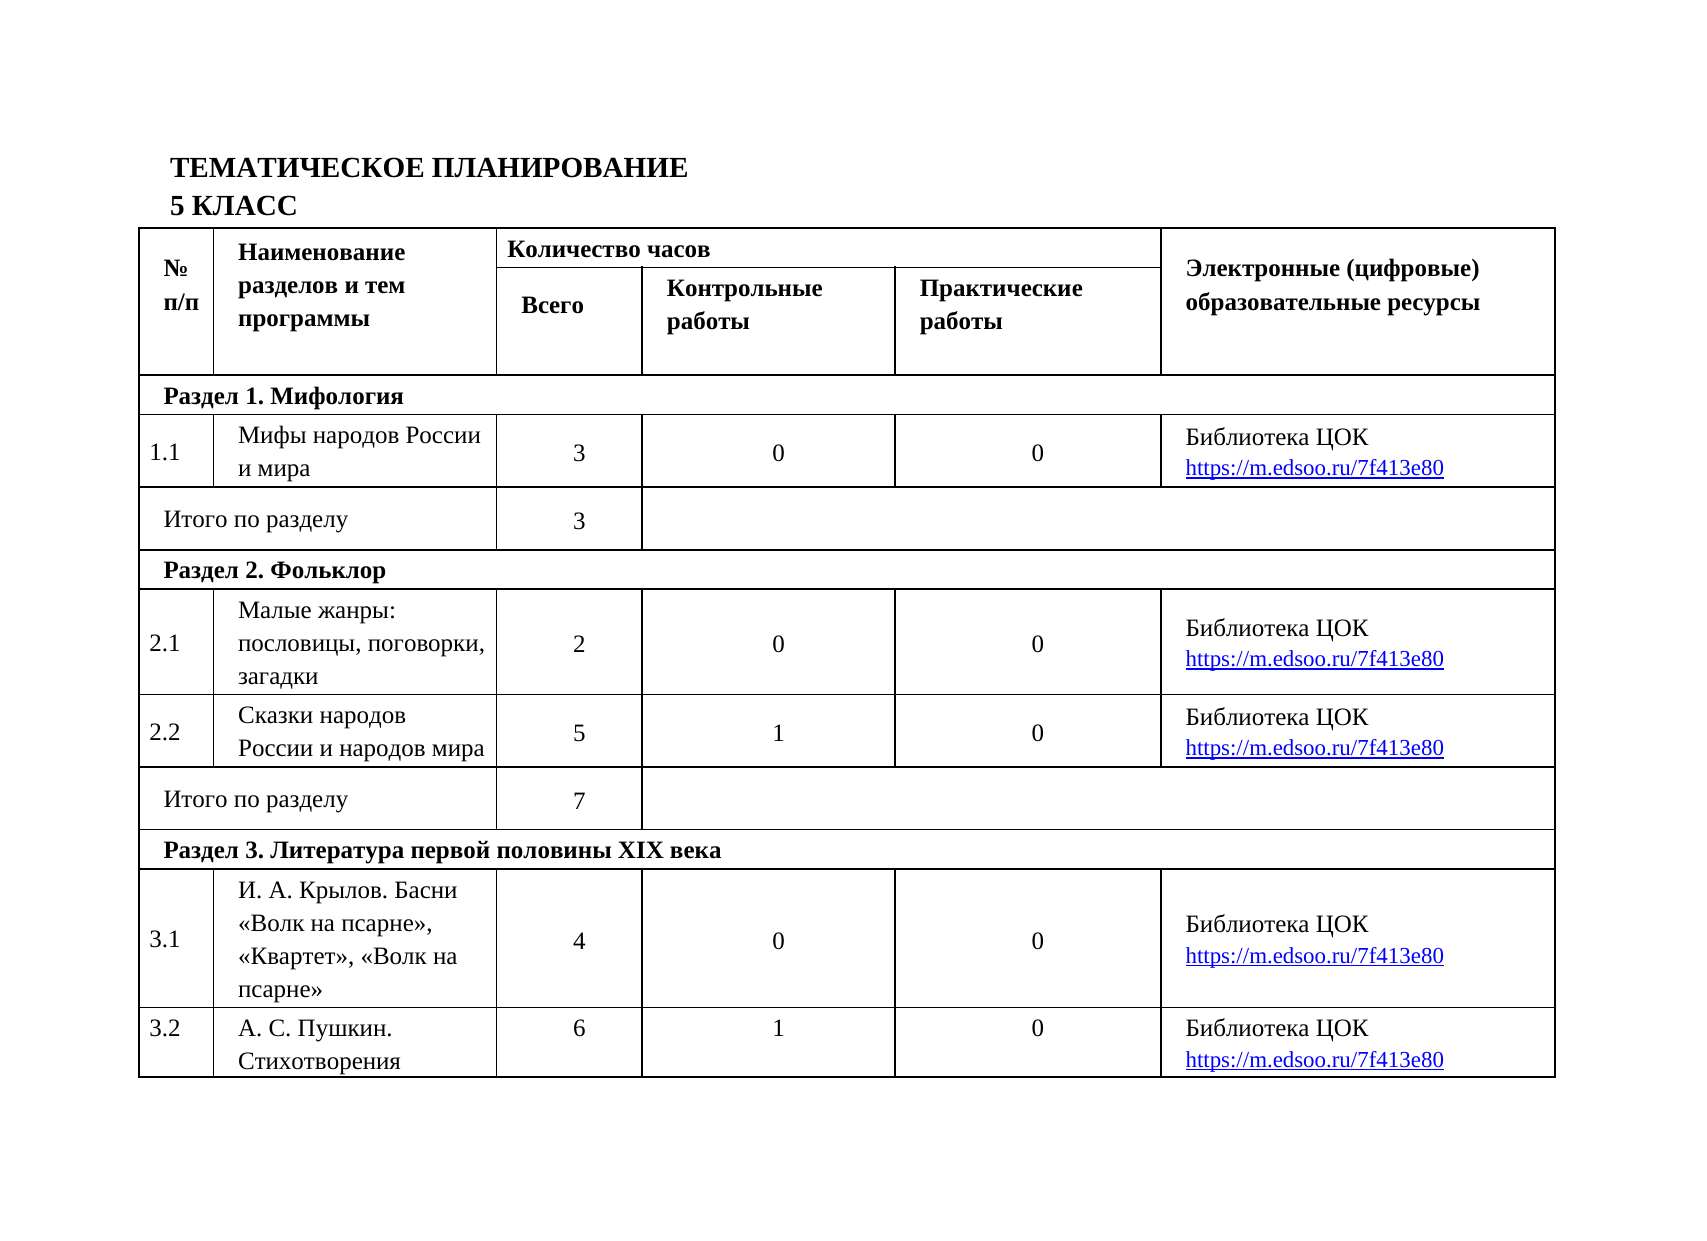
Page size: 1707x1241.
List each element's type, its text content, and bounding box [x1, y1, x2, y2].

text 5 КЛАСС [162, 188, 1557, 222]
table_cell 0 [643, 590, 894, 694]
table_cell 7 [497, 768, 641, 829]
table_cell 0 [896, 695, 1160, 766]
table_header Количество часов [497, 229, 1160, 266]
table_cell 0 [896, 415, 1160, 486]
table_cell 0 [643, 415, 894, 486]
table_cell Раздел 2. Фольклор [140, 551, 1554, 588]
table_cell 0 [896, 1008, 1160, 1076]
table_header Наименование разделов и тем программы [214, 229, 496, 374]
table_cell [1162, 1008, 1554, 1076]
table_cell Сказки народов России и народов мира [214, 695, 496, 766]
table_cell Малые жанры: пословицы, поговорки, загадки [214, 590, 496, 694]
table_cell Библиотека ЦОК https://m.edsoo.ru/7f413e80 [1162, 415, 1554, 486]
table_cell 3.1 [140, 870, 213, 1007]
table_cell Библиотека ЦОК https://m.edsoo.ru/7f413e80 [1162, 695, 1554, 766]
table_cell Практические работы [896, 268, 1160, 374]
table_cell 3.2 [140, 1008, 213, 1076]
table_cell И. А. Крылов. Басни «Волк на псарне», «Квартет», «Волк на псарне» [214, 870, 496, 1007]
text ТЕМАТИЧЕСКОЕ ПЛАНИРОВАНИЕ [162, 150, 1557, 183]
table_cell Библиотека ЦОК https://m.edsoo.ru/7f413e80 [1162, 590, 1554, 694]
table_cell 2 [497, 590, 641, 694]
table_cell 6 [497, 1008, 641, 1076]
table_cell Итого по разделу [140, 768, 496, 829]
table_cell 0 [643, 870, 894, 1007]
table_cell Контрольные работы [643, 268, 894, 374]
table_header Электронные (цифровые) образовательные ресурсы [1162, 229, 1554, 374]
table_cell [214, 1008, 496, 1076]
table_header № п/п [140, 229, 213, 374]
table_cell 2.2 [140, 695, 213, 766]
table_cell Раздел 1. Мифология [140, 376, 1554, 414]
table_cell 0 [896, 590, 1160, 694]
table_cell 5 [497, 695, 641, 766]
table_cell Всего [497, 268, 641, 374]
table_cell [643, 768, 1554, 829]
table_cell 1.1 [140, 415, 213, 486]
table_cell 1 [643, 695, 894, 766]
table_cell 0 [896, 870, 1160, 1007]
table_cell 3 [497, 415, 641, 486]
table_cell 4 [497, 870, 641, 1007]
table_cell Мифы народов России и мира [214, 415, 496, 486]
table_cell Раздел 3. Литература первой половины XIX века [140, 830, 1554, 868]
table_cell Итого по разделу [140, 488, 496, 549]
table_cell 1 [643, 1008, 894, 1076]
table_cell Библиотека ЦОК https://m.edsoo.ru/7f413e80 [1162, 870, 1554, 1007]
table_cell 2.1 [140, 590, 213, 694]
table_cell 3 [497, 488, 641, 549]
table_cell [643, 488, 1554, 549]
